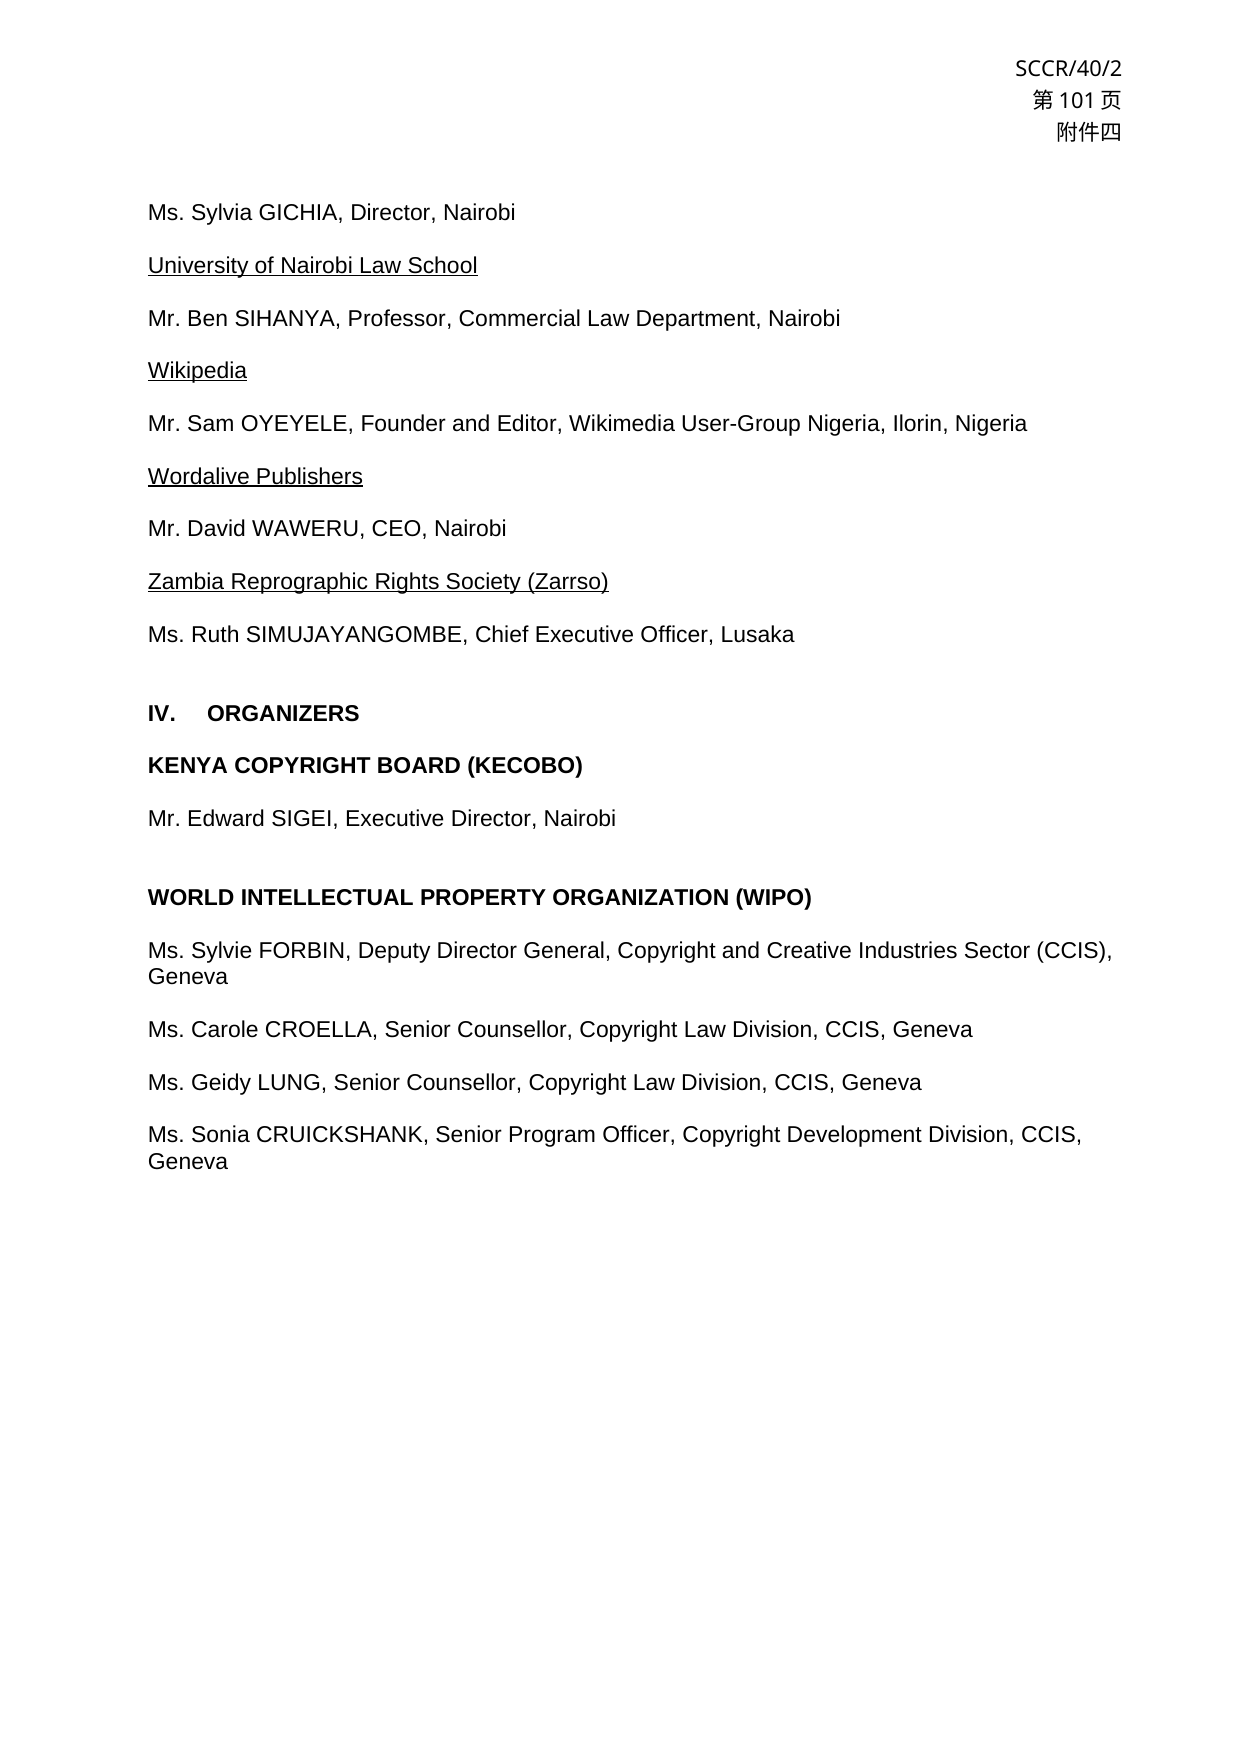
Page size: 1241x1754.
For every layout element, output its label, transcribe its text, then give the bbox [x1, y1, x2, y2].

text Ms. Sonia CRUICKSHANK, Senior Program Officer, Copyright Development Division, CCIS, Geneva [148, 1121, 1122, 1174]
text Mr. Sam OYEYELE, Founder and Editor, Wikimedia User-Group Nigeria, Ilorin, Nigeria [148, 410, 1122, 436]
text Ms. Sylvia GICHIA, Director, Nairobi [148, 199, 1122, 225]
text Mr. Ben SIHANYA, Professor, Commercial Law Department, Nairobi [148, 304, 1122, 331]
text Ms. Geidy LUNG, Senior Counsellor, Copyright Law Division, CCIS, Geneva [148, 1069, 1122, 1095]
text Ms. Sylvie FORBIN, Deputy Director General, Copyright and Creative Industries Sector (CCIS), Geneva [148, 937, 1122, 990]
list WORLD INTELLECTUAL PROPERTY ORGANIZATION (WIPO) [148, 884, 1122, 911]
text Mr. Edward SIGEI, Executive Director, Nairobi [148, 805, 1122, 832]
text University of Nairobi Law School [148, 252, 1122, 278]
list IV. ORGANIZERS [148, 700, 1122, 726]
list KENYA COPYRIGHT BOARD (KECOBO) [148, 752, 1122, 779]
text Ms. Carole CROELLA, Senior Counsellor, Copyright Law Division, CCIS, Geneva [148, 1016, 1122, 1042]
text Mr. David WAWERU, CEO, Nairobi [148, 515, 1122, 542]
text Wikipedia [148, 357, 1122, 383]
text Wordalive Publishers [148, 463, 1122, 489]
text Zambia Reprographic Rights Society (Zarrso) [148, 568, 1122, 594]
text Ms. Ruth SIMUJAYANGOMBE, Chief Executive Officer, Lusaka [148, 621, 1122, 647]
